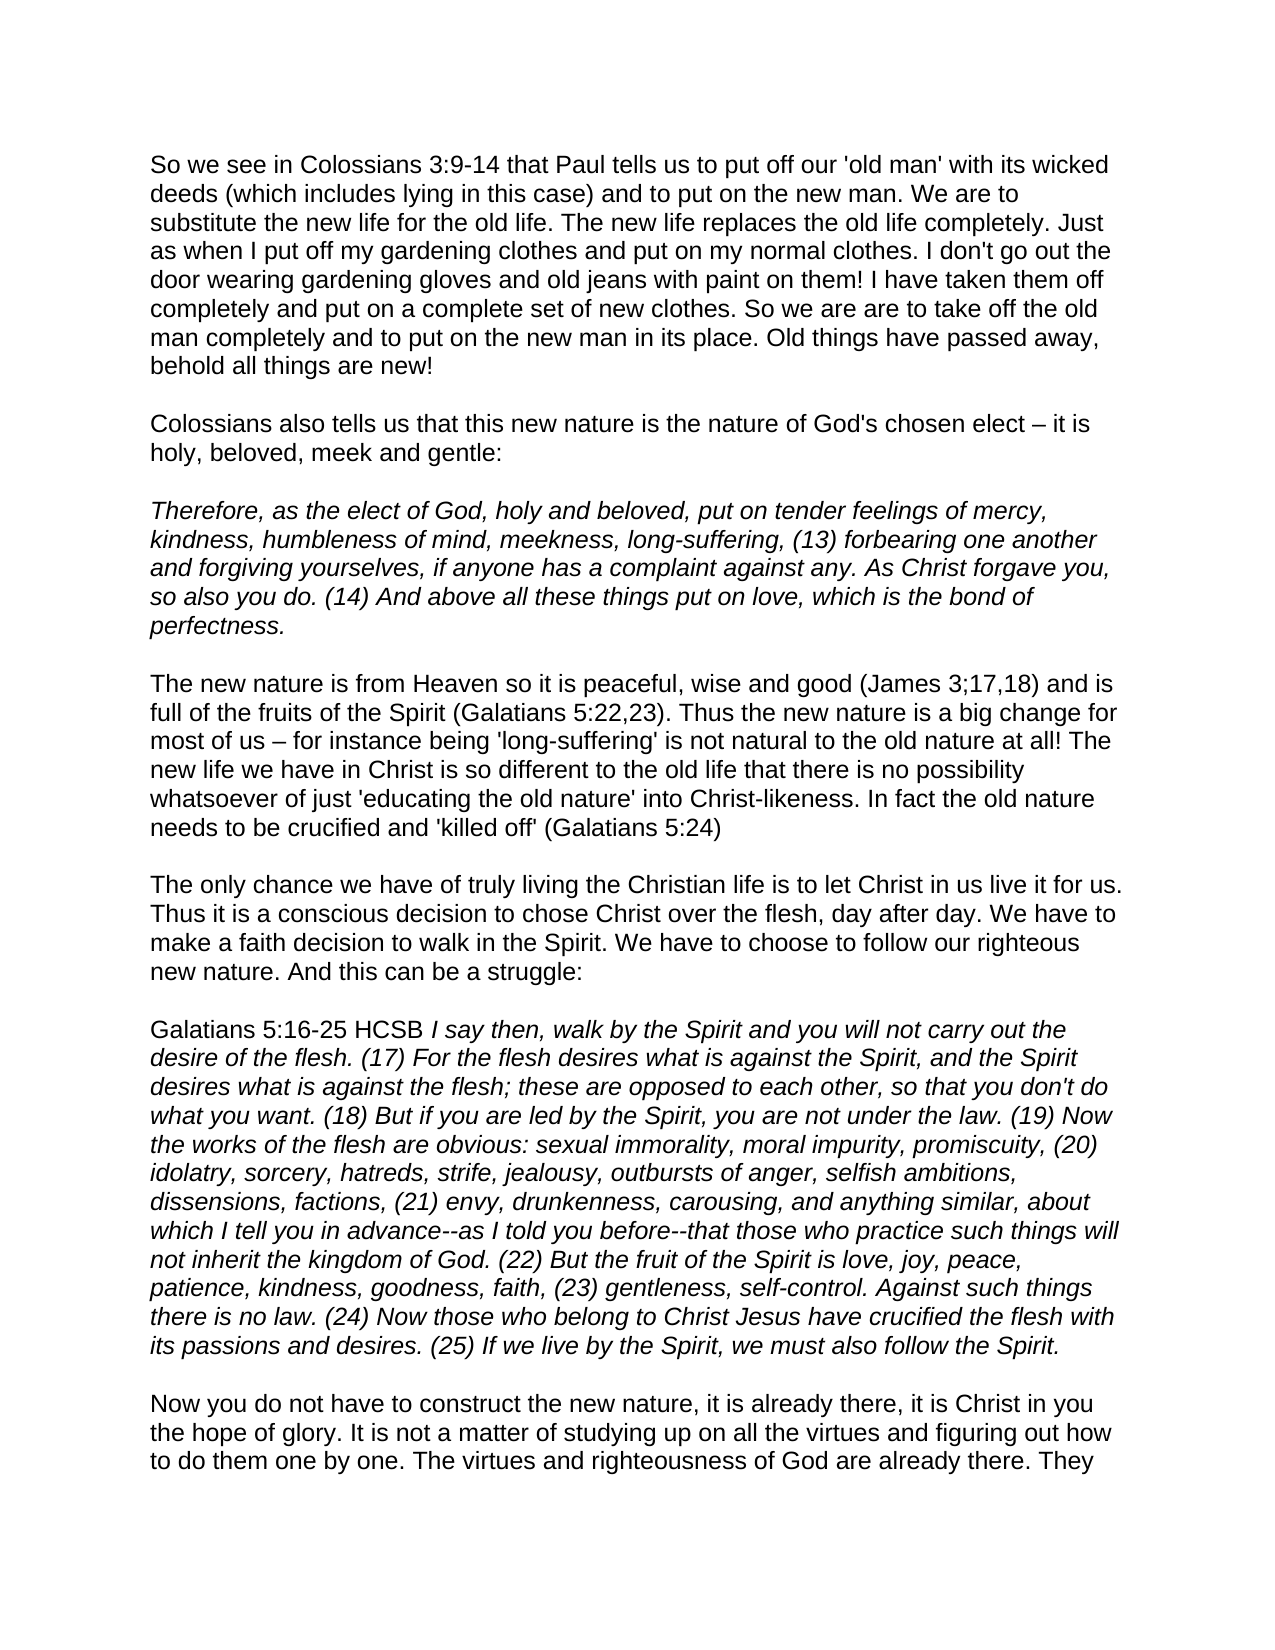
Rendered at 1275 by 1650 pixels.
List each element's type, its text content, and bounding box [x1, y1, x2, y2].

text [150, 1389, 1125, 1475]
text Galatians 5:16-25 HCSB I say then, walk by the Spirit and you will not carry out the desire of the flesh. (17) For the flesh desires what is against the Spirit, and the Spirit desires what is against the flesh; these are opposed to each other, so that you don't do what you want. (18) But if you are led by the Spirit, you are not under the law. (19) Now the works of the flesh are obvious: sexual immorality, moral impurity, promiscuity, (20) idolatry, sorcery, hatreds, strife, jealousy, outbursts of anger, selfish ambitions, dissensions, factions, (21) envy, drunkenness, carousing, and anything similar, about which I tell you in advance--as I told you before--that those who practice such things will not inherit the kingdom of God. (22) But the fruit of the Spirit is love, joy, peace, patience, kindness, goodness, faith, (23) gentleness, self-control. Against such things there is no law. (24) Now those who belong to Christ Jesus have crucified the flesh with its passions and desires. (25) If we live by the Spirit, we must also follow the Spirit. [150, 1014, 1125, 1359]
text So we see in Colossians 3:9-14 that Paul tells us to put off our 'old man' with its wicked deeds (which includes lying in this case) and to put on the new man. We are to substitute the new life for the old life. The new life replaces the old life completely. Just as when I put off my gardening clothes and put on my normal clothes. I don't go out the door wearing gardening gloves and old jeans with paint on them! I have taken them off completely and put on a complete set of new clothes. So we are are to take off the old man completely and to put on the new man in its place. Old things have passed away, behold all things are new! [150, 150, 1125, 380]
text The new nature is from Heaven so it is peaceful, wise and good (James 3;17,18) and is full of the fruits of the Spirit (Galatians 5:22,23). Thus the new nature is a big change for most of us – for instance being 'long-suffering' is not natural to the old nature at all! The new life we have in Christ is so different to the old life that there is no possibility whatsoever of just 'educating the old nature' into Christ-likeness. In fact the old nature needs to be crucified and 'killed off' (Galatians 5:24) [150, 669, 1125, 841]
text Colossians also tells us that this new nature is the nature of God's chosen elect – it is holy, beloved, meek and gentle: [150, 409, 1125, 467]
text The only chance we have of truly living the Christian life is to let Christ in us live it for us. Thus it is a conscious decision to chose Christ over the flesh, day after day. We have to make a faith decision to walk in the Spirit. We have to choose to follow our righteous new nature. And this can be a struggle: [150, 870, 1125, 985]
text Therefore, as the elect of God, holy and beloved, put on tender feelings of mercy, kindness, humbleness of mind, meekness, long-suffering, (13) forbearing one another and forgiving yourselves, if anyone has a complaint against any. As Christ forgave you, so also you do. (14) And above all these things put on love, which is the bond of perfectness. [150, 496, 1125, 639]
